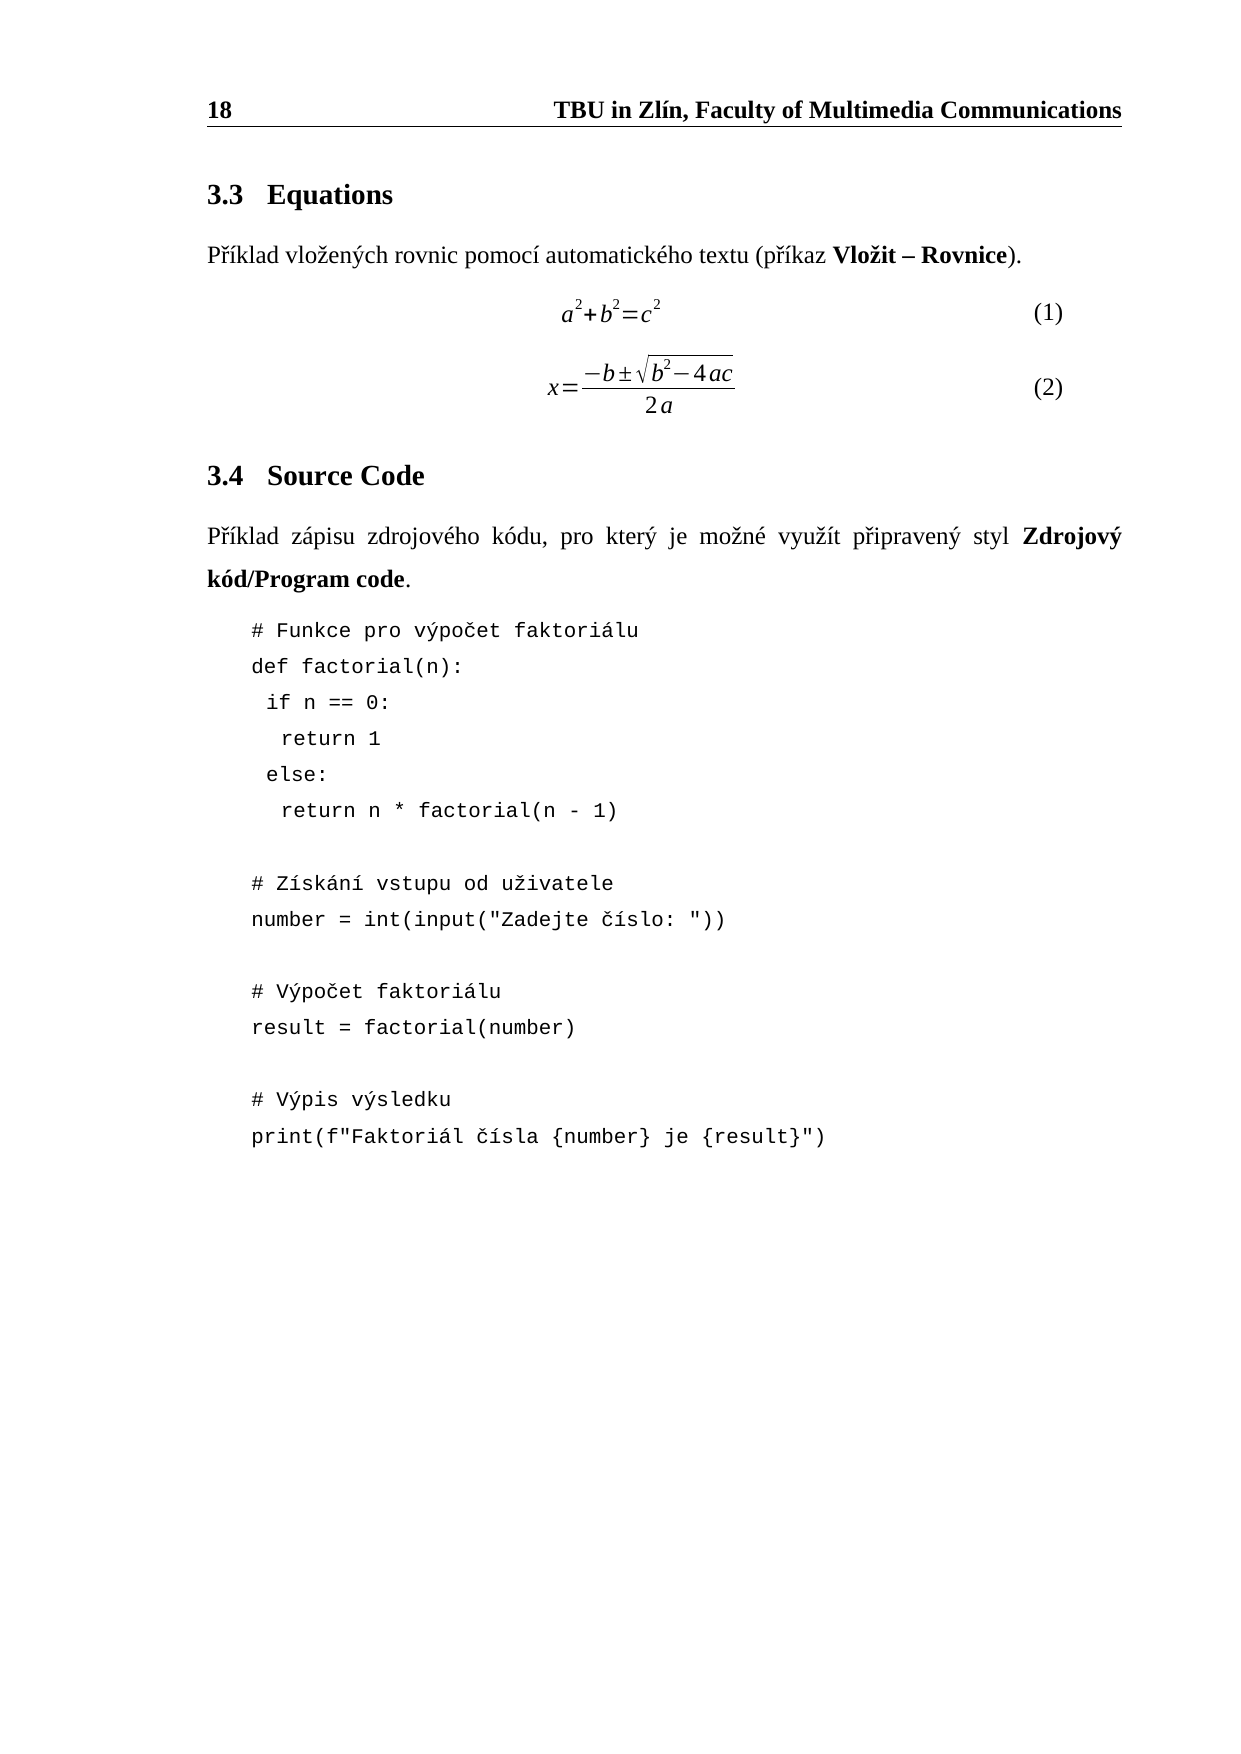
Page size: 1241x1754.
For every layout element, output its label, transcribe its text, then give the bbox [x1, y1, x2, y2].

text # Výpis výsledku [251, 1089, 1122, 1113]
text # Získání vstupu od uživatele [251, 873, 1122, 896]
text (2) [207, 354, 1122, 419]
text if n == 0: [266, 692, 1122, 716]
text Příklad vložených rovnic pomocí automatického textu (příkaz Vložit – Rovnice). [207, 240, 1122, 269]
text Equations [207, 177, 1122, 211]
text Source Code [207, 458, 1122, 492]
text # Výpočet faktoriálu [251, 981, 1122, 1005]
text return 1 [266, 728, 1122, 752]
text print(f"Faktoriál čísla {number} je {result}") [251, 1126, 1122, 1149]
text number = int(input("Zadejte číslo: ")) [251, 909, 1122, 932]
text def factorial(n): [251, 656, 1122, 679]
text result = factorial(number) [251, 1017, 1122, 1041]
text # Funkce pro výpočet faktoriálu [251, 619, 1122, 643]
text Příklad zápisu zdrojového kódu, pro který je možné využít připravený styl Zdrojový kód/Program code. [207, 521, 1122, 593]
text (1) [207, 296, 1122, 327]
text else: [266, 764, 1122, 788]
text return n * factorial(n - 1) [266, 800, 1122, 824]
